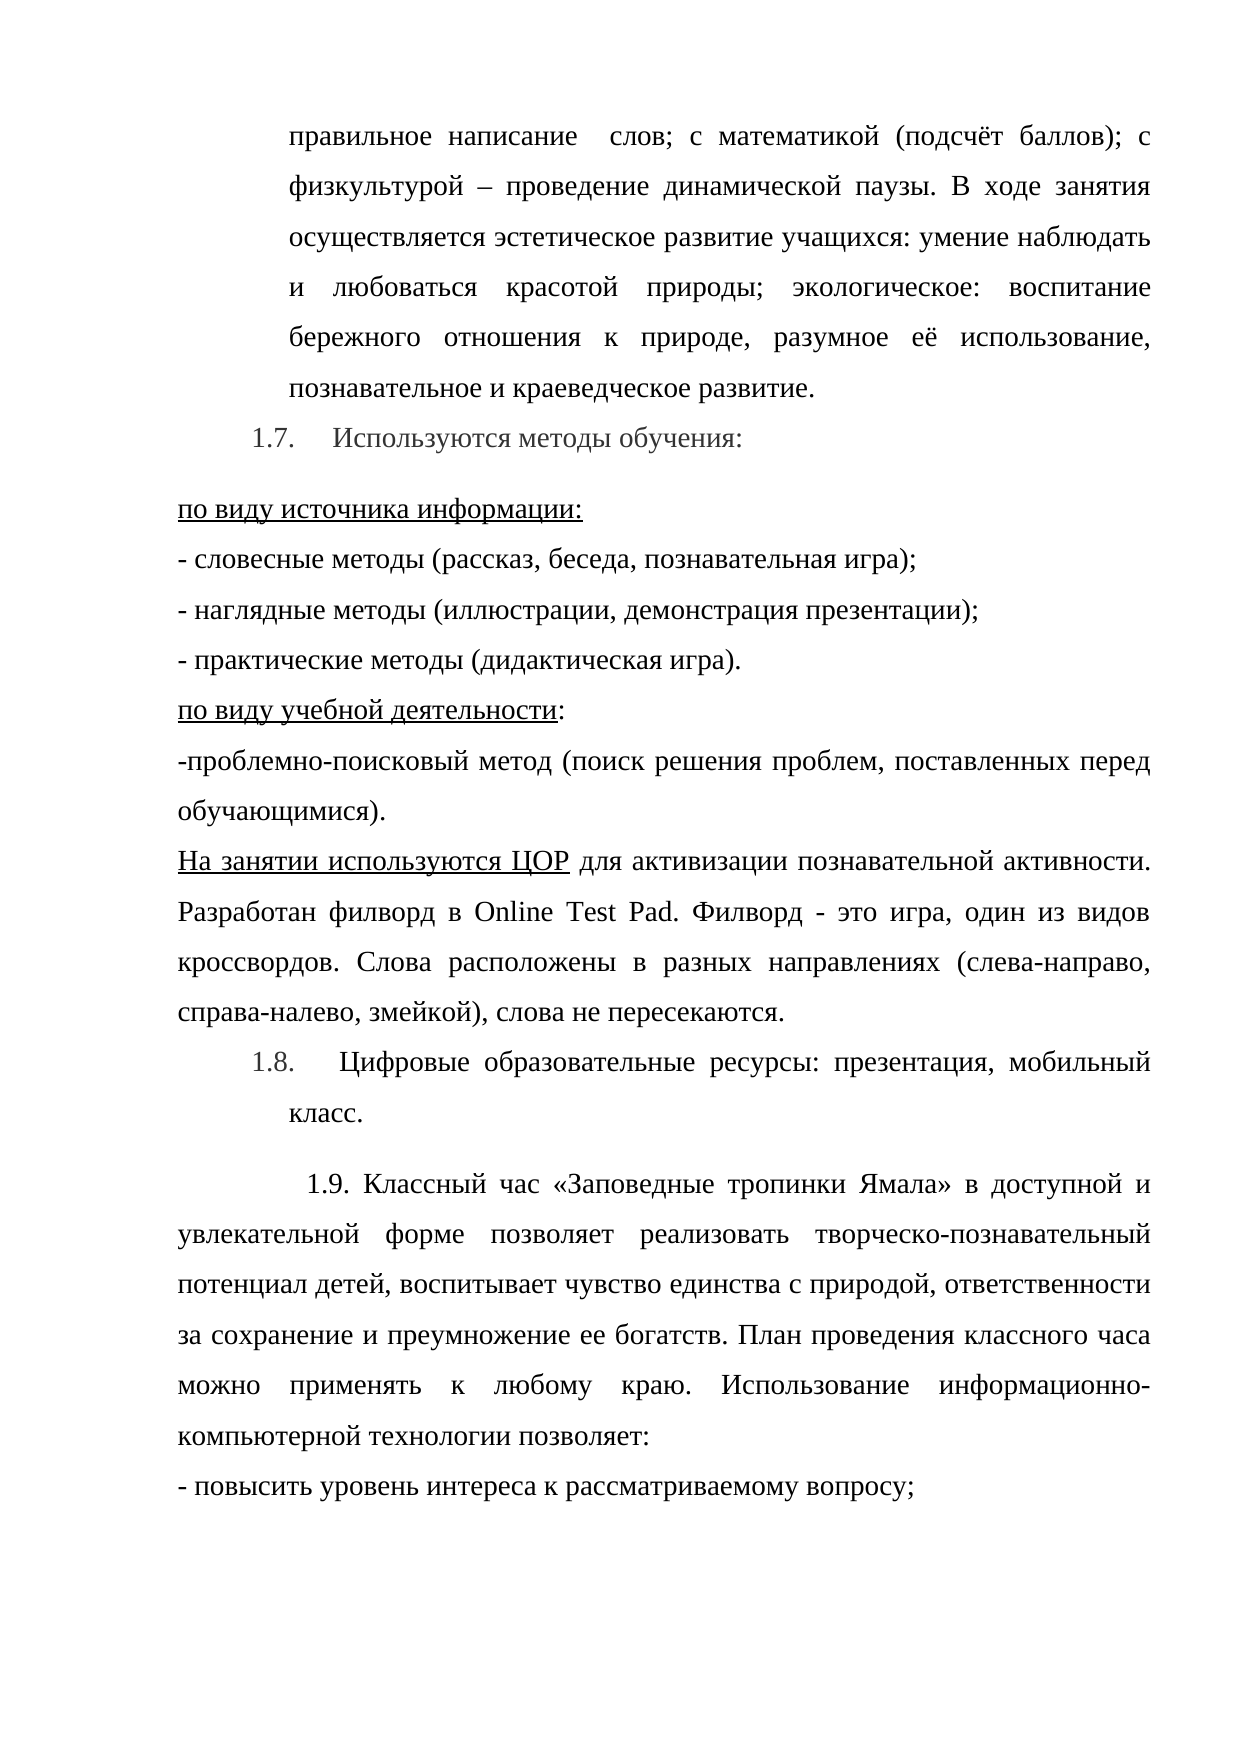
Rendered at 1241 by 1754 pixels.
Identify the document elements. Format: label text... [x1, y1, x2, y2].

text 1.9. Классный час «Заповедные тропинки Ямала» в доступной и увлекательной форме позволяет реализовать творческо-познавательный потенциал детей, воспитывает чувство единства с природой, ответственности за сохранение и преумножение ее богатств. План проведения классного часа можно применять к любому краю. Использование информационно-компьютерной технологии позволяет: [177, 1166, 1152, 1451]
text -проблемно-поисковый метод (поиск решения проблем, поставленных перед обучающимися). [177, 743, 1152, 827]
text - словесные методы (рассказ, беседа, познавательная игра); [177, 541, 1152, 575]
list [251, 118, 1152, 403]
list Используются методы обучения: [251, 420, 1152, 453]
text по виду источника информации: [177, 491, 1152, 525]
text по виду учебной деятельности: [177, 692, 1152, 726]
text - наглядные методы (иллюстрации, демонстрация презентации); [177, 592, 1152, 625]
text - практические методы (дидактическая игра). [177, 642, 1152, 676]
text На занятии используются ЦОР для активизации познавательной активности. Разработан филворд в Online Test Pad. Филворд - это игра, один из видов кроссвордов. Слова расположены в разных направлениях (слева-направо, справа-налево, змейкой), слова не пересекаются. [177, 843, 1152, 1028]
list Цифровые образовательные ресурсы: презентация, мобильный класс. [251, 1044, 1152, 1128]
text - повысить уровень интереса к рассматриваемому вопросу; [177, 1468, 1152, 1501]
